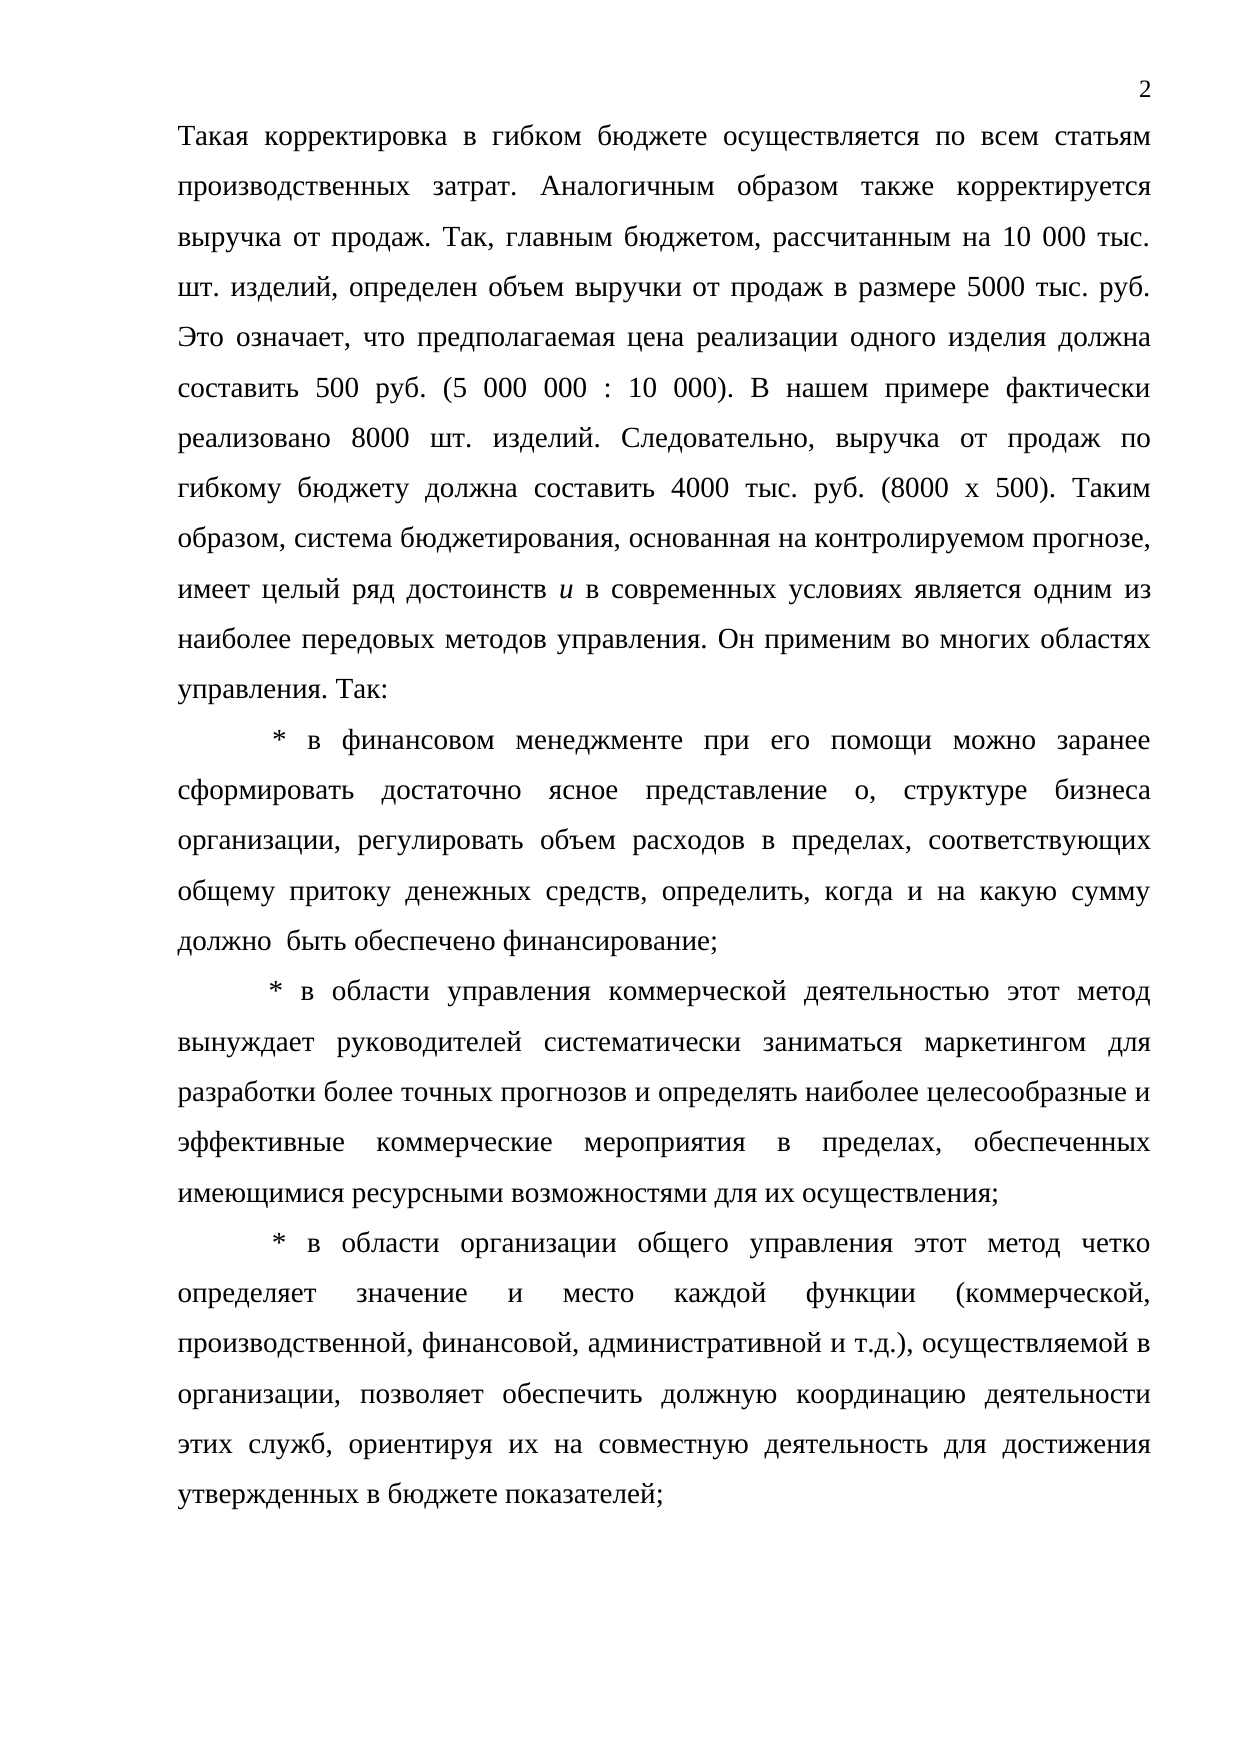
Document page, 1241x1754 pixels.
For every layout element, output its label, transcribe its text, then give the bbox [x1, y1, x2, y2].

text * в области управления коммерческой деятельностью этот метод вынуждает руководителей систематически заниматься маркетингом для разработки более точных прогнозов и определять наиболее целесообразные и эффективные коммерческие мероприятия в пределах, обеспеченных имеющимися ресурсными возможностями для их осуществления; [177, 973, 1152, 1208]
text * в финансовом менеджменте при его помощи можно заранее сформировать достаточно ясное представление о, структуре бизнеса организации, регулировать объем расходов в пределах, соответствующих общему притоку денежных средств, определить, когда и на какую сумму должно быть обеспечено финансирование; [177, 722, 1152, 957]
text * в области организации общего управления этот метод четко определяет значение и место каждой функции (коммерческой, производственной, финансовой, административной и т.д.), осуществляемой в организации, позволяет обеспечить должную координацию деятельности этих служб, ориентируя их на совместную деятельность для достижения утвержденных в бюджете показателей; [177, 1225, 1152, 1510]
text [177, 118, 1152, 705]
